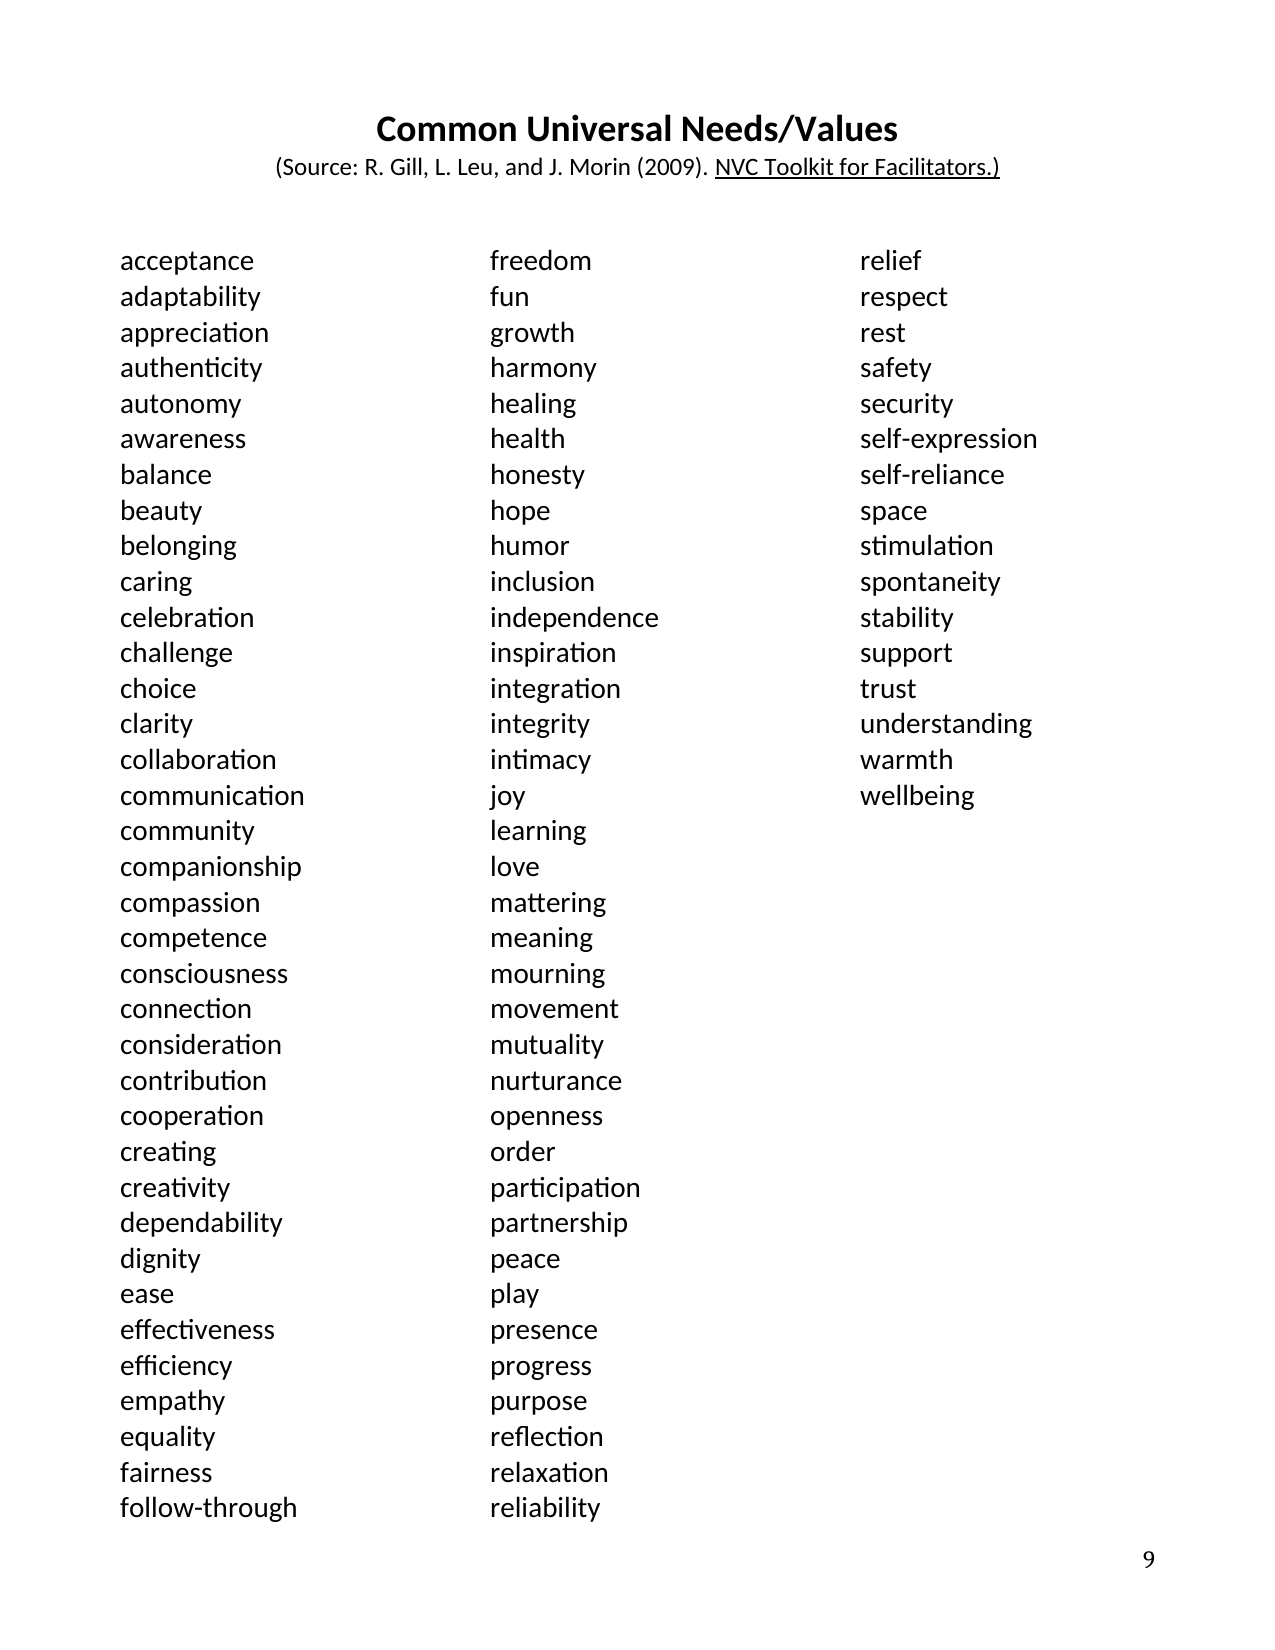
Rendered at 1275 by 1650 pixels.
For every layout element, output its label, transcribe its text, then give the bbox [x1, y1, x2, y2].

text appreciation [120, 314, 415, 349]
text mourning [490, 955, 785, 991]
text integration [490, 670, 785, 706]
text ease [120, 1276, 415, 1311]
text health [490, 421, 785, 456]
text reliability [490, 1489, 785, 1525]
text equality [120, 1418, 415, 1454]
text community [120, 812, 415, 848]
text challenge [120, 634, 415, 670]
text efficiency [120, 1347, 415, 1382]
text spontaneity [860, 563, 1155, 599]
text dependability [120, 1204, 415, 1240]
text beauty [120, 492, 415, 527]
text companionship [120, 848, 415, 884]
text adaptability [120, 278, 415, 314]
text inclusion [490, 563, 785, 599]
text growth [490, 314, 785, 349]
text hope [490, 492, 785, 527]
text independence [490, 599, 785, 634]
text humor [490, 527, 785, 563]
text stability [860, 599, 1155, 634]
text safety [860, 349, 1155, 385]
text follow-through [120, 1489, 415, 1525]
text acceptance [120, 242, 415, 278]
text learning [490, 812, 785, 848]
text self-expression [860, 421, 1155, 456]
text space [860, 492, 1155, 527]
text balance [120, 456, 415, 492]
text consciousness [120, 955, 415, 991]
text meaning [490, 919, 785, 955]
text integrity [490, 706, 785, 741]
text openness [490, 1097, 785, 1133]
text mutuality [490, 1026, 785, 1062]
text celebration [120, 599, 415, 634]
text awareness [120, 421, 415, 456]
text autonomy [120, 385, 415, 421]
text purpose [490, 1382, 785, 1418]
text healing [490, 385, 785, 421]
text movement [490, 991, 785, 1026]
text authenticity [120, 349, 415, 385]
text choice [120, 670, 415, 706]
text joy [490, 777, 785, 812]
text clarity [120, 706, 415, 741]
text relaxation [490, 1454, 785, 1489]
text fun [490, 278, 785, 314]
text progress [490, 1347, 785, 1382]
text empathy [120, 1382, 415, 1418]
text competence [120, 919, 415, 955]
text security [860, 385, 1155, 421]
text communication [120, 777, 415, 812]
text trust [860, 670, 1155, 706]
text support [860, 634, 1155, 670]
text stimulation [860, 527, 1155, 563]
text inspiration [490, 634, 785, 670]
text love [490, 848, 785, 884]
text partnership [490, 1204, 785, 1240]
text effectiveness [120, 1311, 415, 1347]
text cooperation [120, 1097, 415, 1133]
text understanding [860, 706, 1155, 741]
text collaboration [120, 741, 415, 777]
text consideration [120, 1026, 415, 1062]
text harmony [490, 349, 785, 385]
text play [490, 1276, 785, 1311]
text rest [860, 314, 1155, 349]
text compassion [120, 884, 415, 919]
text nurturance [490, 1062, 785, 1097]
text wellbeing [860, 777, 1155, 812]
text fairness [120, 1454, 415, 1489]
text intimacy [490, 741, 785, 777]
text respect [860, 278, 1155, 314]
text contribution [120, 1062, 415, 1097]
text self-reliance [860, 456, 1155, 492]
text reflection [490, 1418, 785, 1454]
text caring [120, 563, 415, 599]
text Common Universal Needs/Values [120, 105, 1155, 151]
text connection [120, 991, 415, 1026]
text participation [490, 1169, 785, 1204]
text relief [860, 242, 1155, 278]
text belonging [120, 527, 415, 563]
text peace [490, 1240, 785, 1276]
text creativity [120, 1169, 415, 1204]
text creating [120, 1133, 415, 1169]
text (Source: R. Gill, L. Leu, and J. Morin (2009). NVC Toolkit for Facilitators.) [120, 151, 1155, 181]
text presence [490, 1311, 785, 1347]
text warmth [860, 741, 1155, 777]
text dignity [120, 1240, 415, 1276]
text order [490, 1133, 785, 1169]
text mattering [490, 884, 785, 919]
text freedom [490, 242, 785, 278]
text honesty [490, 456, 785, 492]
